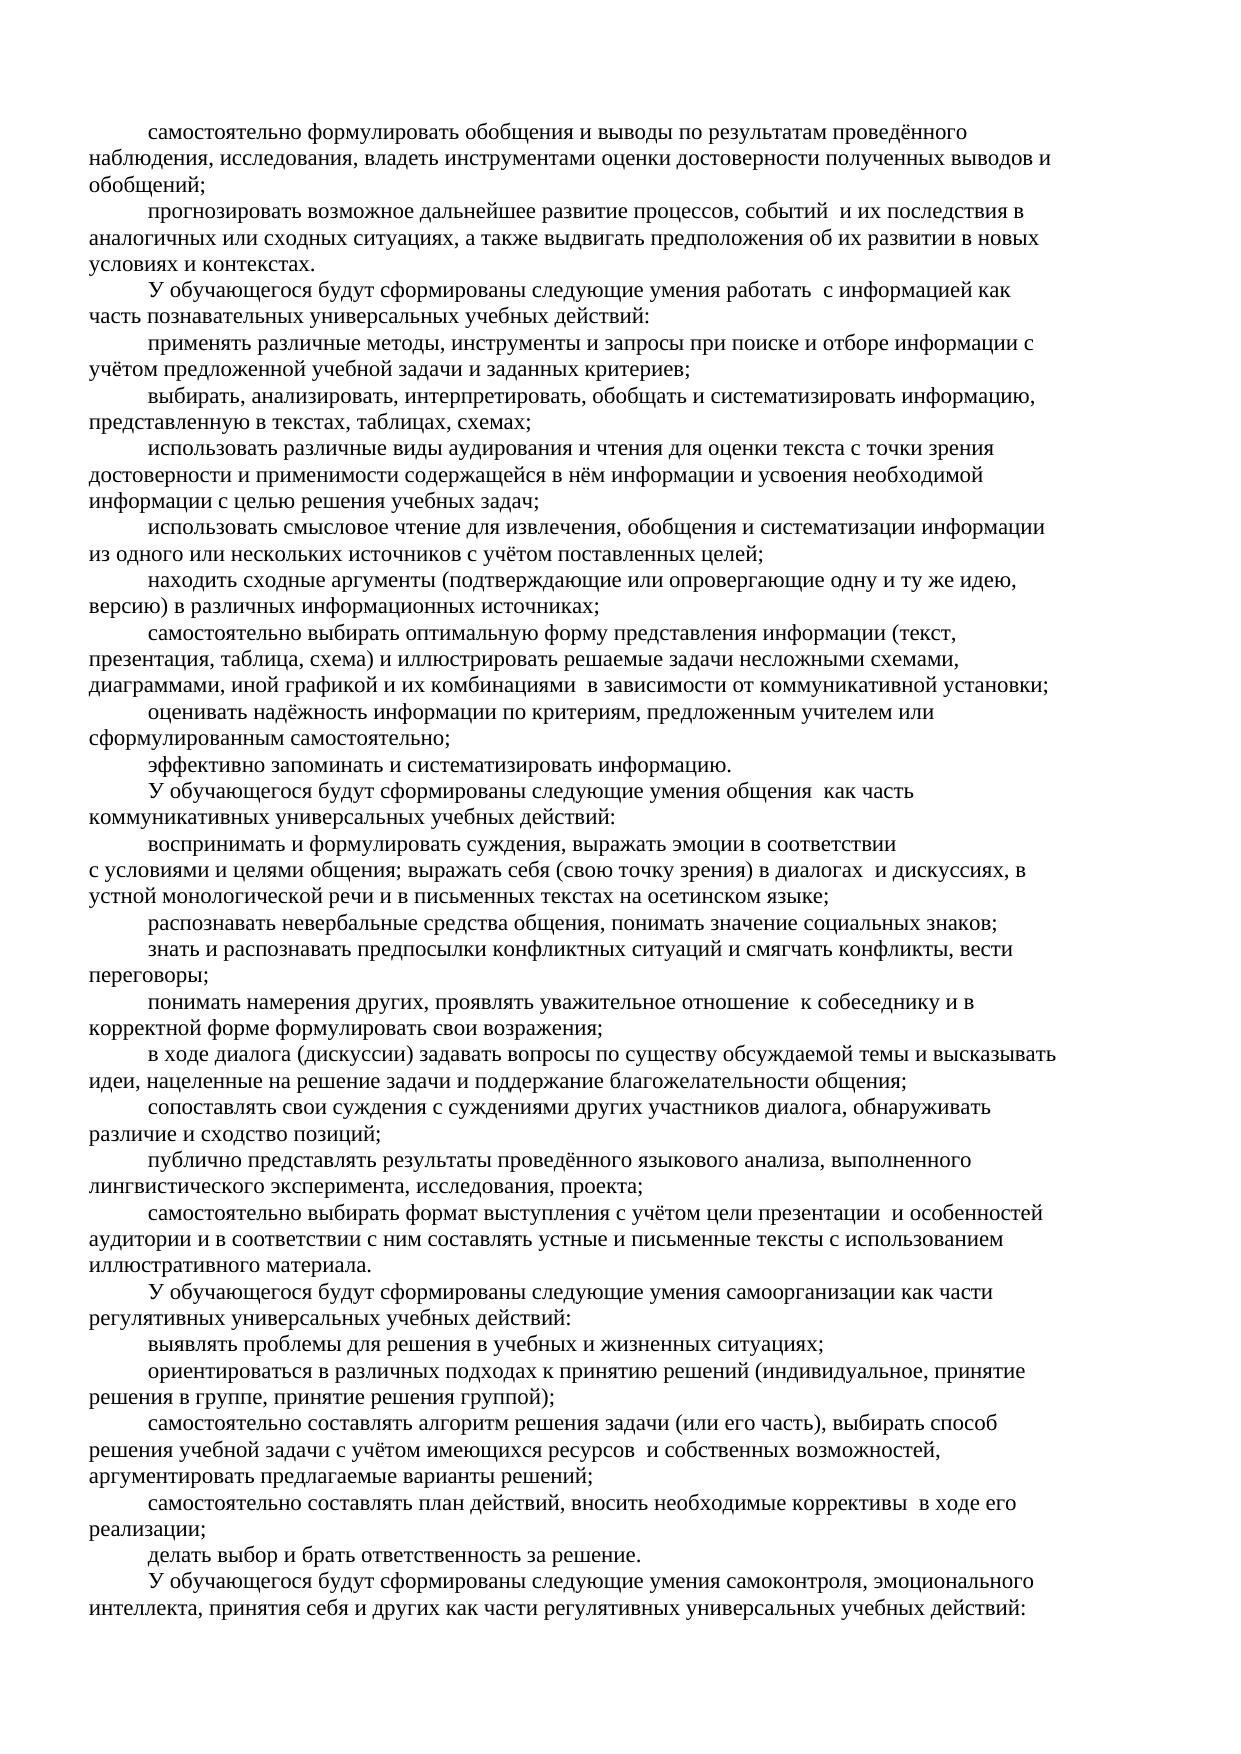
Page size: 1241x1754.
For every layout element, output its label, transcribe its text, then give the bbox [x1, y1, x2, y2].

text самостоятельно составлять алгоритм решения задачи (или его часть), выбирать способ решения учебной задачи с учётом имеющихся ресурсов и собственных возможностей, аргументировать предлагаемые варианты решений; [89, 1409, 1063, 1488]
text использовать различные виды аудирования и чтения для оценки текста с точки зрения достоверности и применимости содержащейся в нём информации и усвоения необходимой информации с целью решения учебных задач; [89, 434, 1063, 513]
text знать и распознавать предпосылки конфликтных ситуаций и смягчать конфликты, вести переговоры; [89, 935, 1063, 988]
text выявлять проблемы для решения в учебных и жизненных ситуациях; [89, 1330, 1063, 1357]
text самостоятельно составлять план действий, вносить необходимые коррективы в ходе его реализации; [89, 1488, 1063, 1541]
text публично представлять результаты проведённого языкового анализа, выполненного лингвистического эксперимента, исследования, проекта; [89, 1146, 1063, 1199]
text находить сходные аргументы (подтверждающие или опровергающие одну и ту же идею, версию) в различных информационных источниках; [89, 566, 1063, 619]
text сопоставлять свои суждения с суждениями других участников диалога, обнаруживать различие и сходство позиций; [89, 1093, 1063, 1146]
text У обучающегося будут сформированы следующие умения самоконтроля, эмоционального интеллекта, принятия себя и других как части регулятивных универсальных учебных действий: [89, 1568, 1063, 1620]
text прогнозировать возможное дальнейшее развитие процессов, событий и их последствия в аналогичных или сходных ситуациях, а также выдвигать предположения об их развитии в новых условиях и контекстах. [89, 197, 1063, 276]
text делать выбор и брать ответственность за решение. [89, 1541, 1063, 1568]
text оценивать надёжность информации по критериям, предложенным учителем или сформулированным самостоятельно; [89, 698, 1063, 751]
text применять различные методы, инструменты и запросы при поиске и отборе информации с учётом предложенной учебной задачи и заданных критериев; [89, 329, 1063, 382]
text распознавать невербальные средства общения, понимать значение социальных знаков; [89, 909, 1063, 935]
text использовать смысловое чтение для извлечения, обобщения и систематизации информации из одного или нескольких источников с учётом поставленных целей; [89, 513, 1063, 566]
text воспринимать и формулировать суждения, выражать эмоции в соответствии с условиями и целями общения; выражать себя (свою точку зрения) в диалогах и дискуссиях, в устной монологической речи и в письменных текстах на осетинском языке; [89, 830, 1063, 909]
text самостоятельно формулировать обобщения и выводы по результатам проведённого наблюдения, исследования, владеть инструментами оценки достоверности полученных выводов и обобщений; [89, 118, 1063, 197]
text ориентироваться в различных подходах к принятию решений (индивидуальное, принятие решения в группе, принятие решения группой); [89, 1357, 1063, 1409]
text выбирать, анализировать, интерпретировать, обобщать и систематизировать информацию, представленную в текстах, таблицах, схемах; [89, 382, 1063, 434]
text эффективно запоминать и систематизировать информацию. [89, 751, 1063, 777]
text понимать намерения других, проявлять уважительное отношение к собеседнику и в корректной форме формулировать свои возражения; [89, 988, 1063, 1041]
text самостоятельно выбирать оптимальную форму представления информации (текст, презентация, таблица, схема) и иллюстрировать решаемые задачи несложными схемами, диаграммами, иной графикой и их комбинациями в зависимости от коммуникативной установки; [89, 619, 1063, 698]
text самостоятельно выбирать формат выступления с учётом цели презентации и особенностей аудитории и в соответствии с ним составлять устные и письменные тексты с использованием иллюстративного материала. [89, 1199, 1063, 1278]
text в ходе диалога (дискуссии) задавать вопросы по существу обсуждаемой темы и высказывать идеи, нацеленные на решение задачи и поддержание благожелательности общения; [89, 1041, 1063, 1093]
text У обучающегося будут сформированы следующие умения общения как часть коммуникативных универсальных учебных действий: [89, 777, 1063, 830]
text У обучающегося будут сформированы следующие умения самоорганизации как части регулятивных универсальных учебных действий: [89, 1278, 1063, 1330]
text У обучающегося будут сформированы следующие умения работать с информацией как часть познавательных универсальных учебных действий: [89, 276, 1063, 329]
